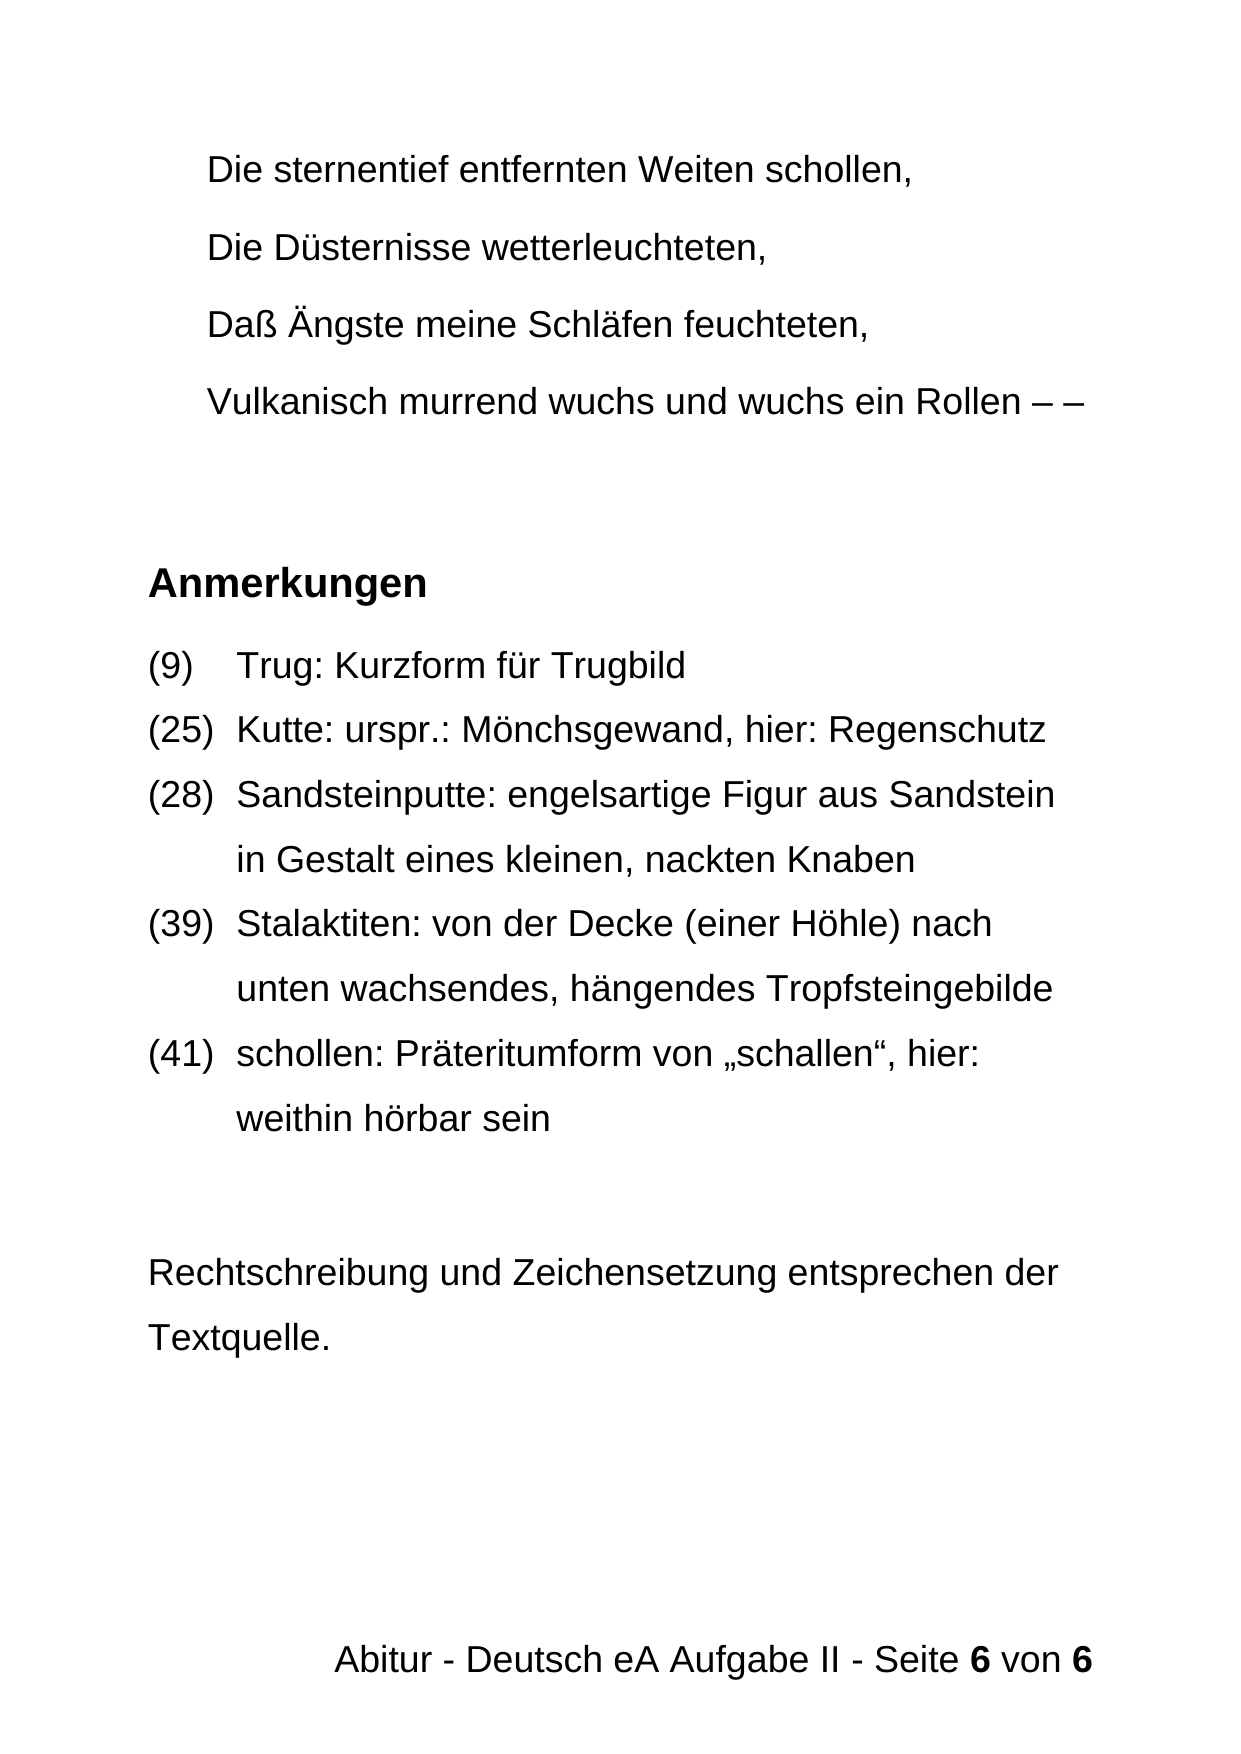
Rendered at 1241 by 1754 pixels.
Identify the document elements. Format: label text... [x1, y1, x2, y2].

text Rechtschreibung und Zeichensetzung entsprechen der Textquelle. [148, 1250, 1093, 1358]
list (25) Kutte: urspr.: Mönchsgewand, hier: Regenschutz [148, 708, 1093, 751]
list Die sternentief entfernten Weiten schollen, [207, 148, 1093, 191]
list (9) Trug: Kurzform für Trugbild [148, 643, 1093, 686]
list Daß Ängste meine Schläfen feuchteten, [207, 302, 1093, 345]
list Vulkanisch murrend wuchs und wuchs ein Rollen – – [207, 379, 1093, 422]
list (39) Stalaktiten: von der Decke (einer Höhle) nach unten wachsendes, hängendes Tropfsteingebilde [148, 902, 1093, 1009]
list Die Düsternisse wetterleuchteten, [207, 225, 1093, 268]
subtitle Anmerkungen [148, 558, 1093, 606]
list (41) schollen: Präteritumform von „schallen“, hier: weithin hörbar sein [148, 1031, 1093, 1139]
list (28) Sandsteinputte: engelsartige Figur aus Sandstein in Gestalt eines kleinen, nackten Knaben [148, 772, 1093, 880]
